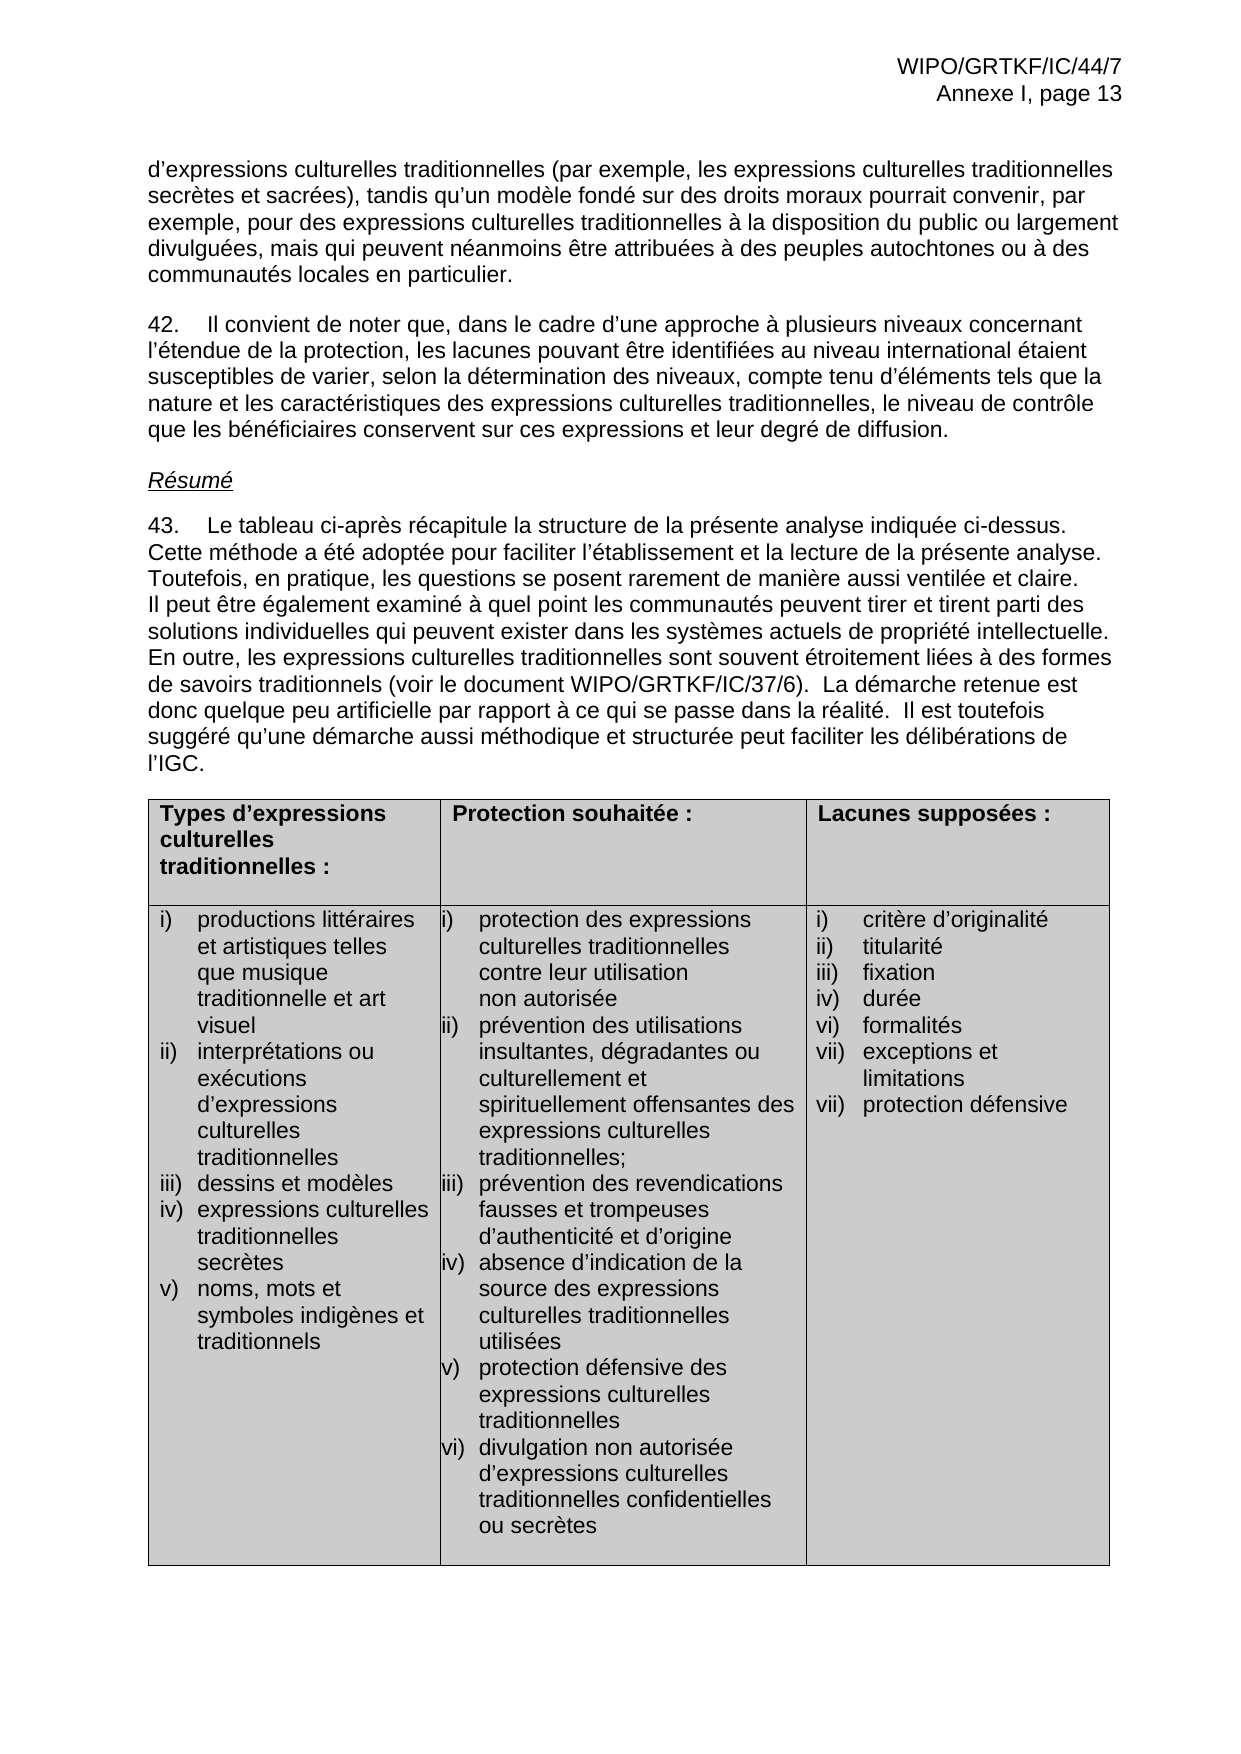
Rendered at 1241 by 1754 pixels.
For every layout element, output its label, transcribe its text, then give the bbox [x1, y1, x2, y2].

table_header Lacunes supposées : [807, 800, 1109, 905]
table_cell productions littéraires et artistiques telles que musique traditionnelle et art visuel interprétations ou exécutions d’expressions culturelles traditionnelles dessins et modèles expressions culturelles traditionnelles secrètes noms, mots et symboles indigènes et traditionnels [149, 906, 440, 1565]
text Il convient de noter que, dans le cadre d’une approche à plusieurs niveaux concernant l’étendue de la protection, les lacunes pouvant être identifiées au niveau international étaient susceptibles de varier, selon la détermination des niveaux, compte tenu d’éléments tels que la nature et les caractéristiques des expressions culturelles traditionnelles, le niveau de contrôle que les bénéficiaires conservent sur ces expressions et leur degré de diffusion. [148, 311, 1122, 442]
text Le tableau ci-après récapitule la structure de la présente analyse indiquée ci-dessus. Cette méthode a été adoptée pour faciliter l’établissement et la lecture de la présente analyse. Toutefois, en pratique, les questions se posent rarement de manière aussi ventilée et claire. Il peut être également examiné à quel point les communautés peuvent tirer et tirent parti des solutions individuelles qui peuvent exister dans les systèmes actuels de propriété intellectuelle. En outre, les expressions culturelles traditionnelles sont souvent étroitement liées à des formes de savoirs traditionnels (voir le document WIPO/GRTKF/IC/37/6). La démarche retenue est donc quelque peu artificielle par rapport à ce qui se passe dans la réalité. Il est toutefois suggéré qu’une démarche aussi méthodique et structurée peut faciliter les délibérations de l’IGC. [148, 512, 1122, 776]
table_header Protection souhaitée : [441, 800, 806, 905]
table_header Types d’expressions culturelles traditionnelles : [149, 800, 440, 905]
table_cell critère d’originalité titularité fixation durée formalités exceptions et limitations protection défensive [807, 906, 1109, 1565]
table_cell protection des expressions culturelles traditionnelles contre leur utilisation non autorisée prévention des utilisations insultantes, dégradantes ou culturellement et spirituellement offensantes des expressions culturelles traditionnelles; prévention des revendications fausses et trompeuses d’authenticité et d’origine absence d’indication de la source des expressions culturelles traditionnelles utilisées protection défensive des expressions culturelles traditionnelles divulgation non autorisée d’expressions culturelles traditionnelles confidentielles ou secrètes [441, 906, 806, 1565]
subtitle Résumé [148, 467, 1122, 494]
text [148, 156, 1122, 288]
